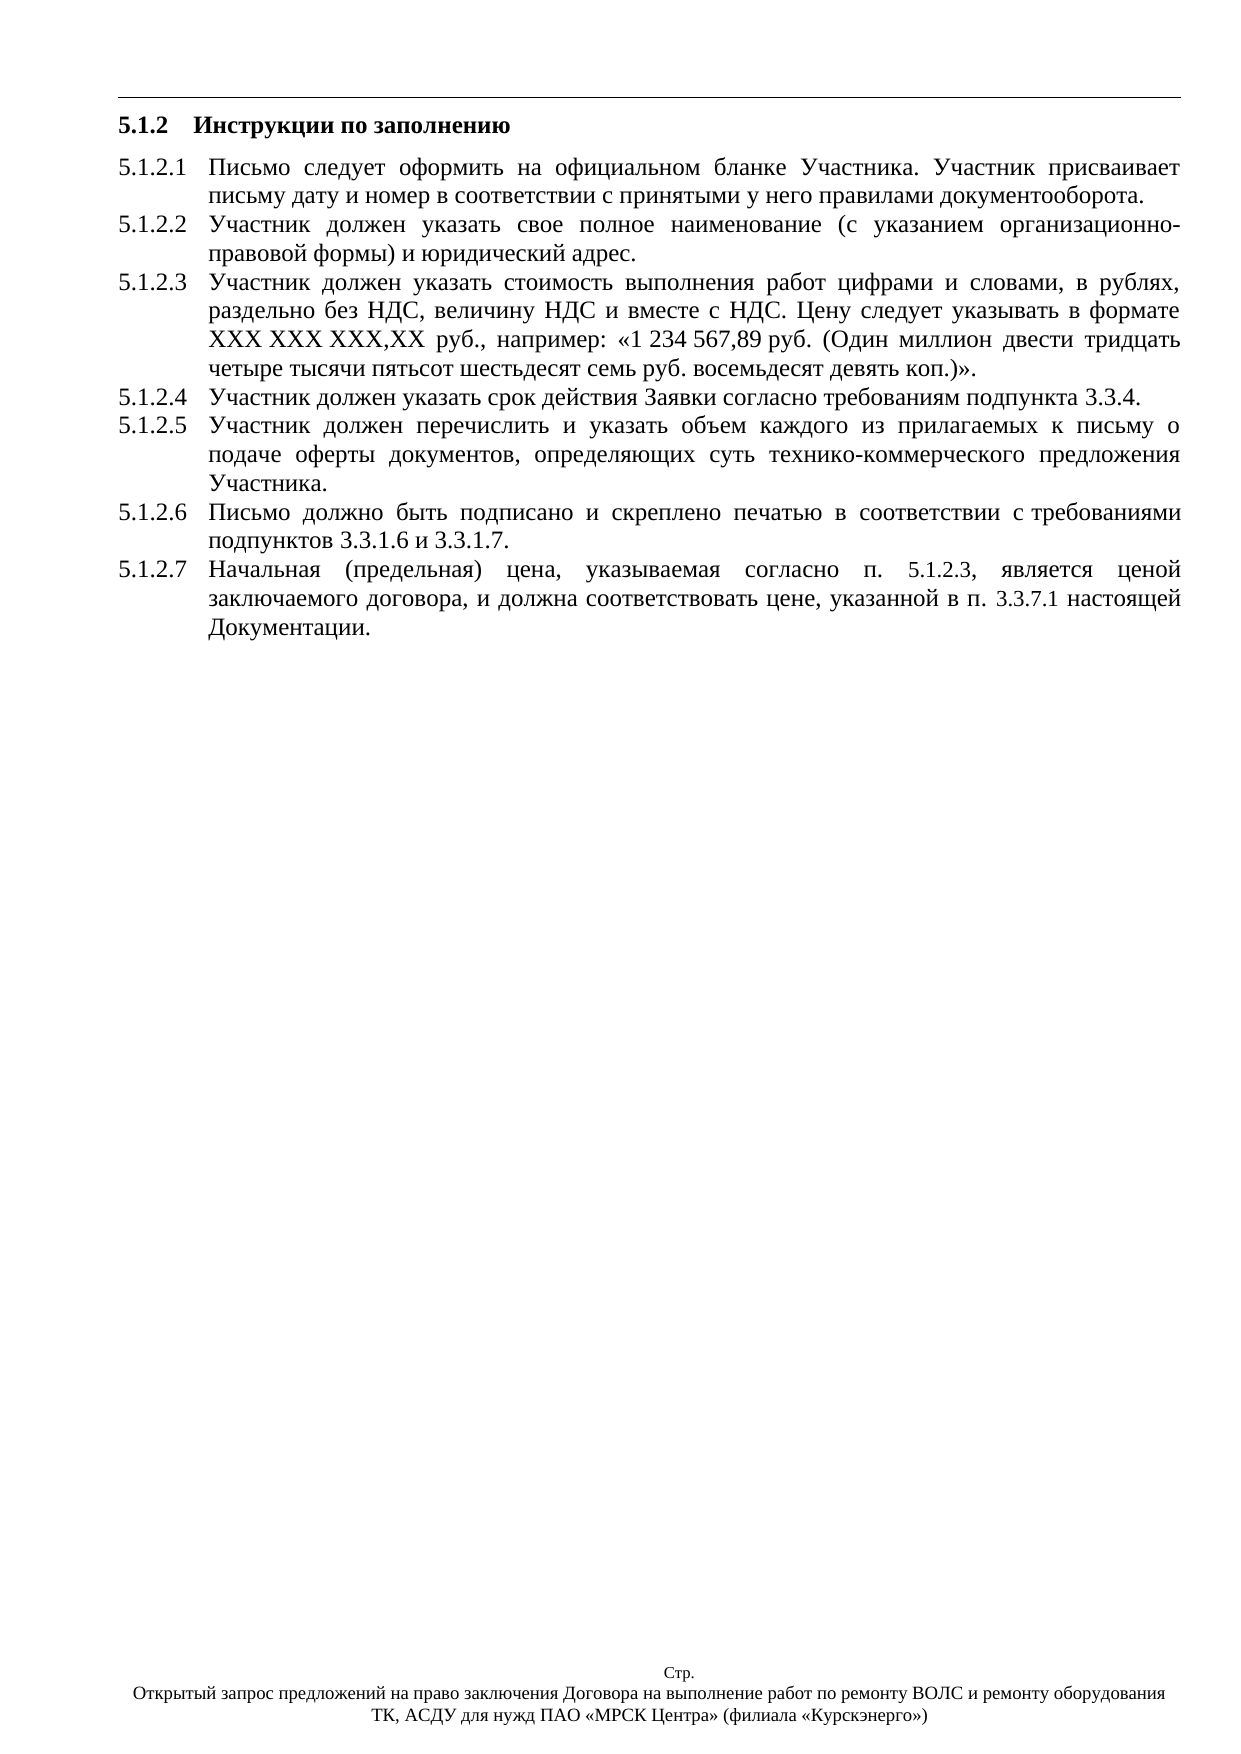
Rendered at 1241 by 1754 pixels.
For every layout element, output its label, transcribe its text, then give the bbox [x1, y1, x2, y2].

subtitle Инструкции по заполнению [118, 111, 1181, 139]
list Участник должен перечислить и указать объем каждого из прилагаемых к письму о подаче оферты документов, определяющих суть технико-коммерческого предложения Участника. [118, 411, 1181, 497]
list Письмо должно быть подписано и скреплено печатью в соответствии с требованиями подпунктов 3.3.1.6 и 3.3.1.7. [118, 497, 1181, 554]
list Начальная (предельная) цена, указываемая согласно п. 5.1.2.3, является ценой заключаемого договора, и должна соответствовать цене, указанной в п. 3.3.7.1 настоящей Документации. [118, 554, 1181, 641]
list Письмо следует оформить на официальном бланке Участника. Участник присваивает письму дату и номер в соответствии с принятыми у него правилами документооборота. [118, 152, 1181, 209]
list Участник должен указать срок действия Заявки согласно требованиям подпункта 3.3.4. [118, 382, 1181, 411]
list Участник должен указать стоимость выполнения работ цифрами и словами, в рублях, раздельно без НДС, величину НДС и вместе с НДС. Цену следует указывать в формате ХХХ ХХХ ХХХ,ХХ руб., например: «1 234 567,89 руб. (Один миллион двести тридцать четыре тысячи пятьсот шестьдесят семь руб. восемьдесят девять коп.)». [118, 267, 1181, 382]
list Участник должен указать свое полное наименование (с указанием организационно-правовой формы) и юридический адрес. [118, 209, 1181, 267]
